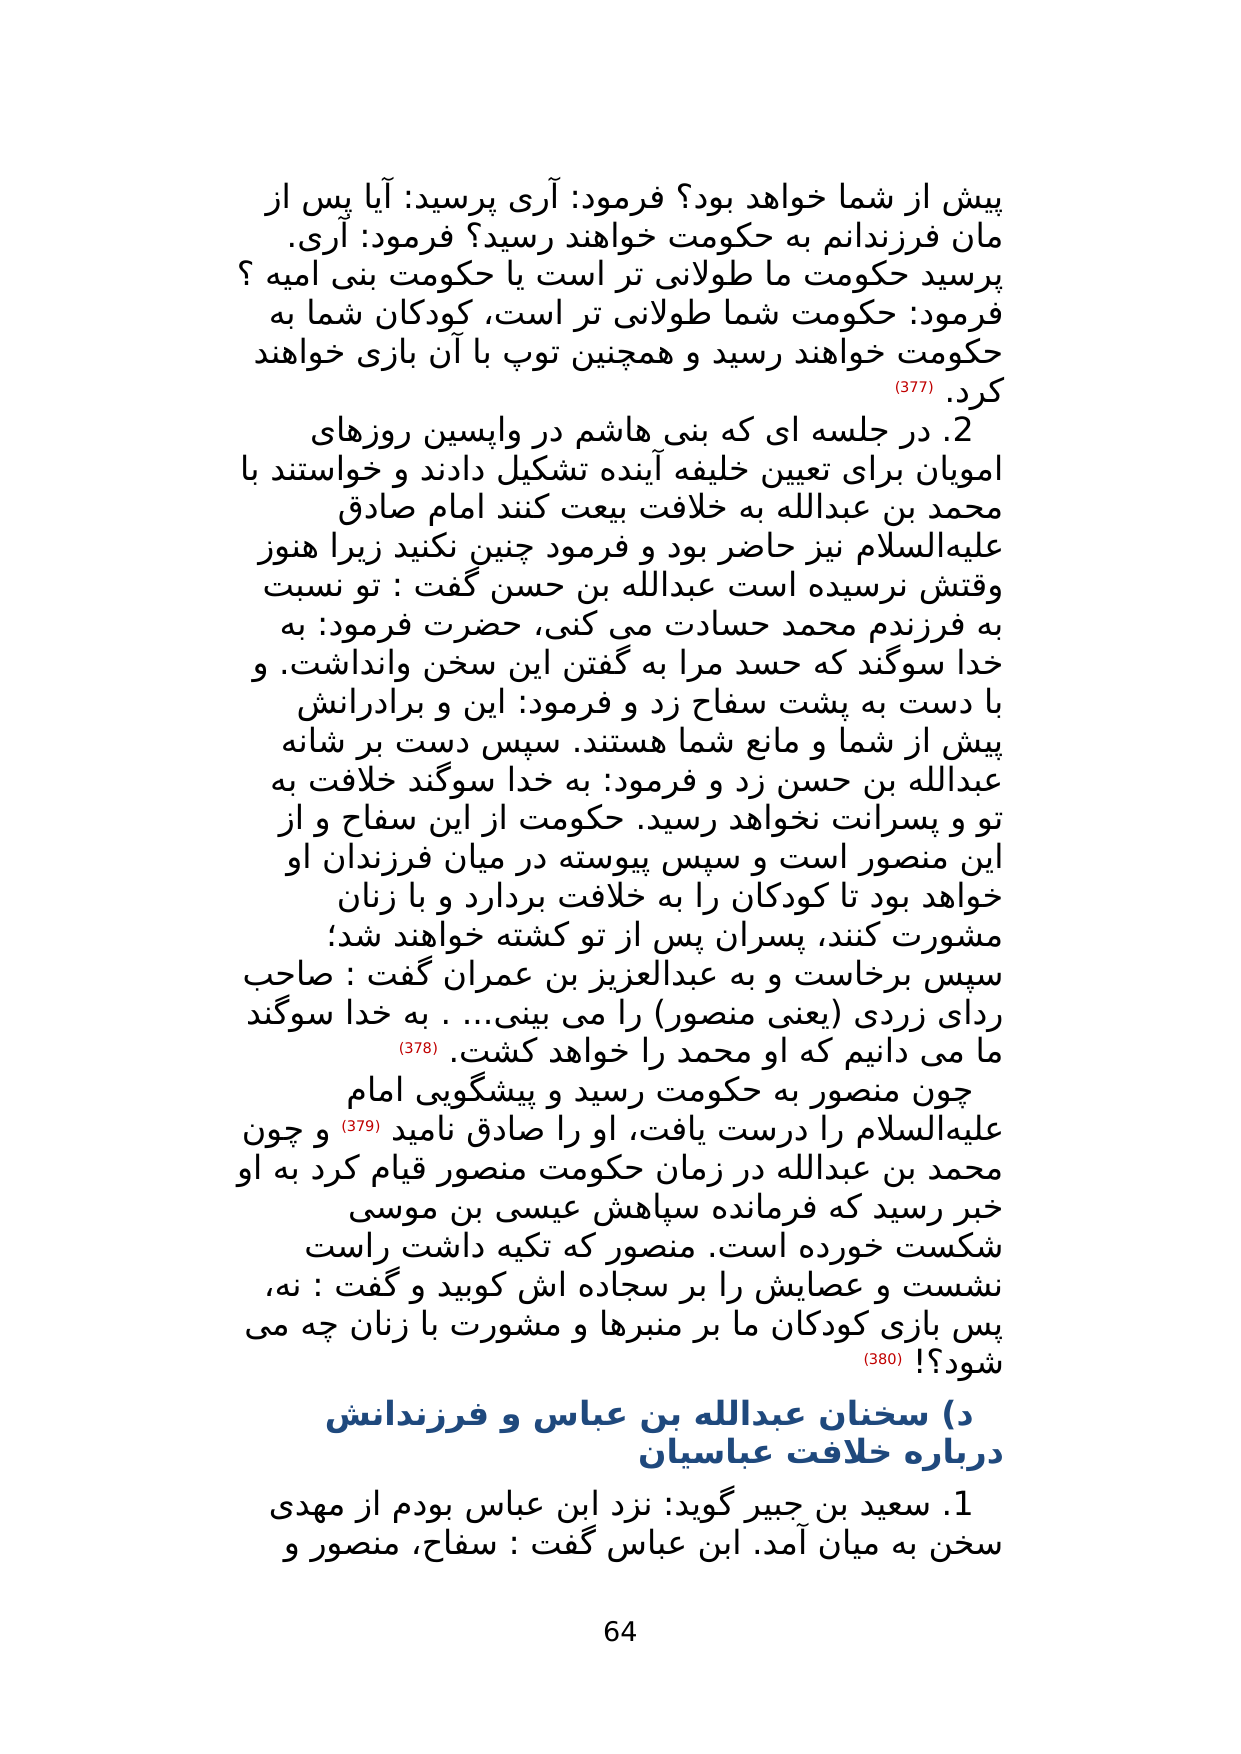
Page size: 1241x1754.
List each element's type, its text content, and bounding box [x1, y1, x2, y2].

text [236, 1484, 1004, 1562]
text چون منصور به حكومت رسيد و پيشگويى امام عليه‌السلام را درست يافت، او را صادق ناميد (379) و چون محمد بن عبدالله در زمان حكومت منصور قيام كرد به او خبر رسيد كه فرمانده سپاهش عيسى بن موسى شكست خورده است. منصور كه تكيه داشت راست نشست و عصايش را بر سجاده اش كوبيد و گفت : نه، پس بازى كودكان ما بر منبرها و مشورت با زنان چه مى شود؟! (380) [236, 1071, 1004, 1382]
text 2. در جلسه اى كه بنى هاشم در واپسين روزهاى امويان براى تعيين خليفه آينده تشكيل دادند و خواستند با محمد بن عبدالله به خلافت بيعت كنند امام صادق عليه‌السلام نيز حاضر بود و فرمود چنين نكنيد زيرا هنوز وقتش نرسيده است عبدالله بن حسن گفت : تو نسبت به فرزندم محمد حسادت مى كنى، حضرت فرمود: به خدا سوگند كه حسد مرا به گفتن اين سخن وانداشت. و با دست به پشت سفاح زد و فرمود: اين و برادرانش ‍ پيش از شما و مانع شما هستند. سپس دست بر شانه عبدالله بن حسن زد و فرمود: به خدا سوگند خلافت به تو و پسرانت نخواهد رسيد. حكومت از اين سفاح و از اين منصور است و سپس پيوسته در ميان فرزندان او خواهد بود تا كودكان را به خلافت بردارد و با زنان مشورت كنند، پسران پس از تو كشته خواهند شد؛ سپس برخاست و به عبدالعزيز بن عمران گفت : صاحب رداى زردى (يعنى منصور) را مى بينى... . به خدا سوگند ما مى دانيم كه او محمد را خواهد كشت. (378) [236, 410, 1004, 1071]
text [236, 177, 1004, 410]
subtitle د) سخنان عبدالله بن عباس و فرزندانش درباره خلافت عباسيان [236, 1394, 1004, 1472]
